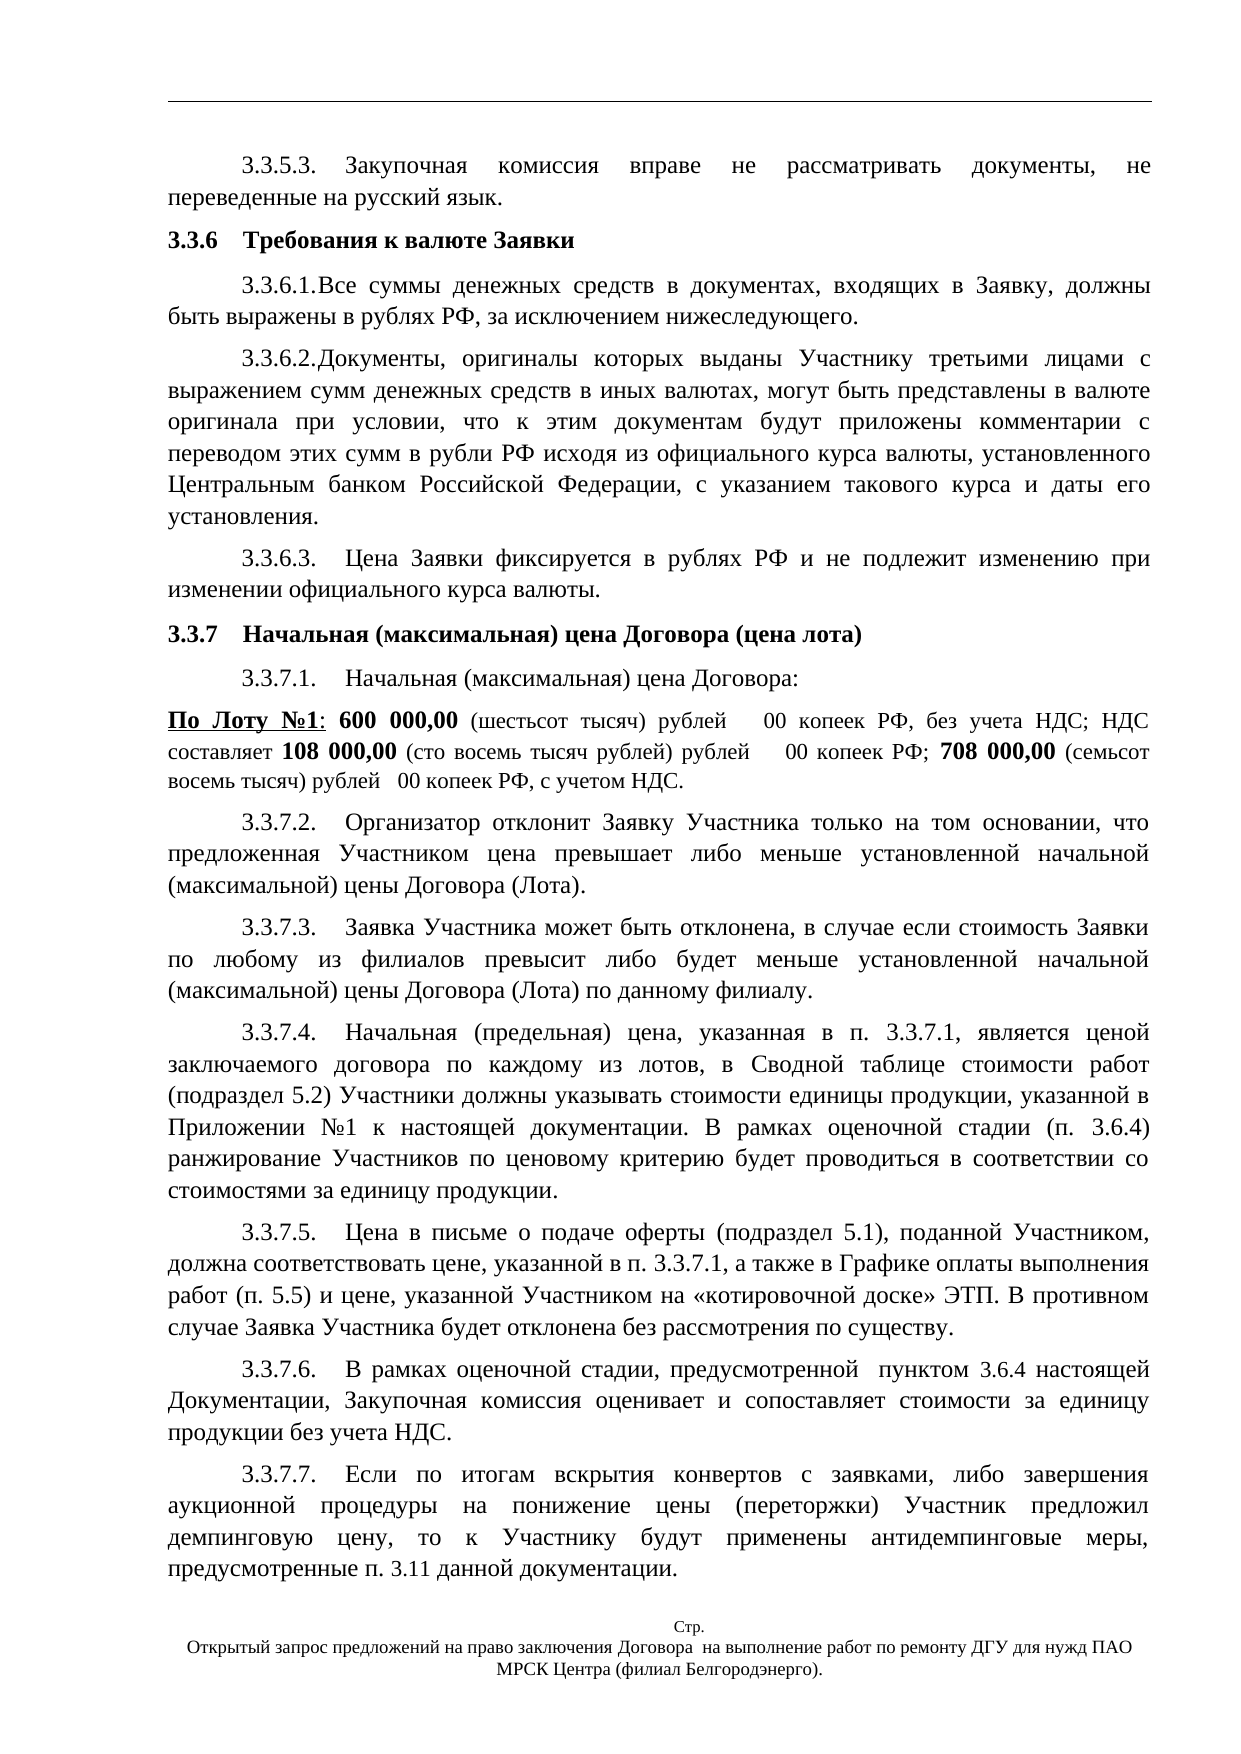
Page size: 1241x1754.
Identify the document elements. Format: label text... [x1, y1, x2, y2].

list Начальная (предельная) цена, указанная в п. 3.3.7.1, является ценой заключаемого договора по каждому из лотов, в Сводной таблице стоимости работ (подраздел 5.2) Участники должны указывать стоимости единицы продукции, указанной в Приложении №1 к настоящей документации. В рамках оценочной стадии (п. 3.6.4) ранжирование Участников по ценовому критерию будет проводиться в соответствии со стоимостями за единицу продукции. [168, 1017, 1150, 1204]
list Документы, оригиналы которых выданы Участнику третьими лицами с выражением сумм денежных средств в иных валютах, могут быть представлены в валюте оригинала при условии, что к этим документам будут приложены комментарии с переводом этих сумм в рубли РФ исходя из официального курса валюты, установленного Центральным банком Российской Федерации, с указанием такового курса и даты его установления. [168, 343, 1152, 530]
list Начальная (максимальная) цена Договора: [168, 663, 1150, 691]
list Закупочная комиссия вправе не рассматривать документы, не переведенные на русский язык. [168, 150, 1152, 210]
list В рамках оценочной стадии, предусмотренной пунктом 3.6.4 настоящей Документации, Закупочная комиссия оценивает и сопоставляет стоимости за единицу продукции без учета НДС. [168, 1354, 1150, 1446]
text По Лоту №1: 600 000,00 (шестьсот тысяч) рублей 00 копеек РФ, без учета НДС; НДС составляет 108 000,00 (сто восемь тысяч рублей) рублей 00 копеек РФ; 708 000,00 (семьсот восемь тысяч) рублей 00 копеек РФ, с учетом НДС. [168, 705, 1150, 794]
subtitle Начальная (максимальная) цена Договора (цена лота) [168, 619, 1152, 647]
list Цена в письме о подаче оферты (подраздел 5.1), поданной Участником, должна соответствовать цене, указанной в п. 3.3.7.1, а также в Графике оплаты выполнения работ (п. 5.5) и цене, указанной Участником на «котировочной доске» ЭТП. В противном случае Заявка Участника будет отклонена без рассмотрения по существу. [168, 1217, 1150, 1340]
list Все суммы денежных средств в документах, входящих в Заявку, должны быть выражены в рублях РФ, за исключением нижеследующего. [168, 270, 1152, 330]
list Заявка Участника может быть отклонена, в случае если стоимость Заявки по любому из филиалов превысит либо будет меньше установленной начальной (максимальной) цены Договора (Лота) по данному филиалу. [168, 912, 1150, 1004]
list Цена Заявки фиксируется в рублях РФ и не подлежит изменению при изменении официального курса валюты. [168, 543, 1152, 603]
list Организатор отклонит Заявку Участника только на том основании, что предложенная Участником цена превышает либо меньше установленной начальной (максимальной) цены Договора (Лота). [168, 807, 1150, 899]
subtitle Требования к валюте Заявки [168, 226, 1152, 254]
list Если по итогам вскрытия конвертов с заявками, либо завершения аукционной процедуры на понижение цены (переторжки) Участник предложил демпинговую цену, то к Участнику будут применены антидемпинговые меры, предусмотренные п. 3.11 данной документации. [168, 1459, 1150, 1582]
